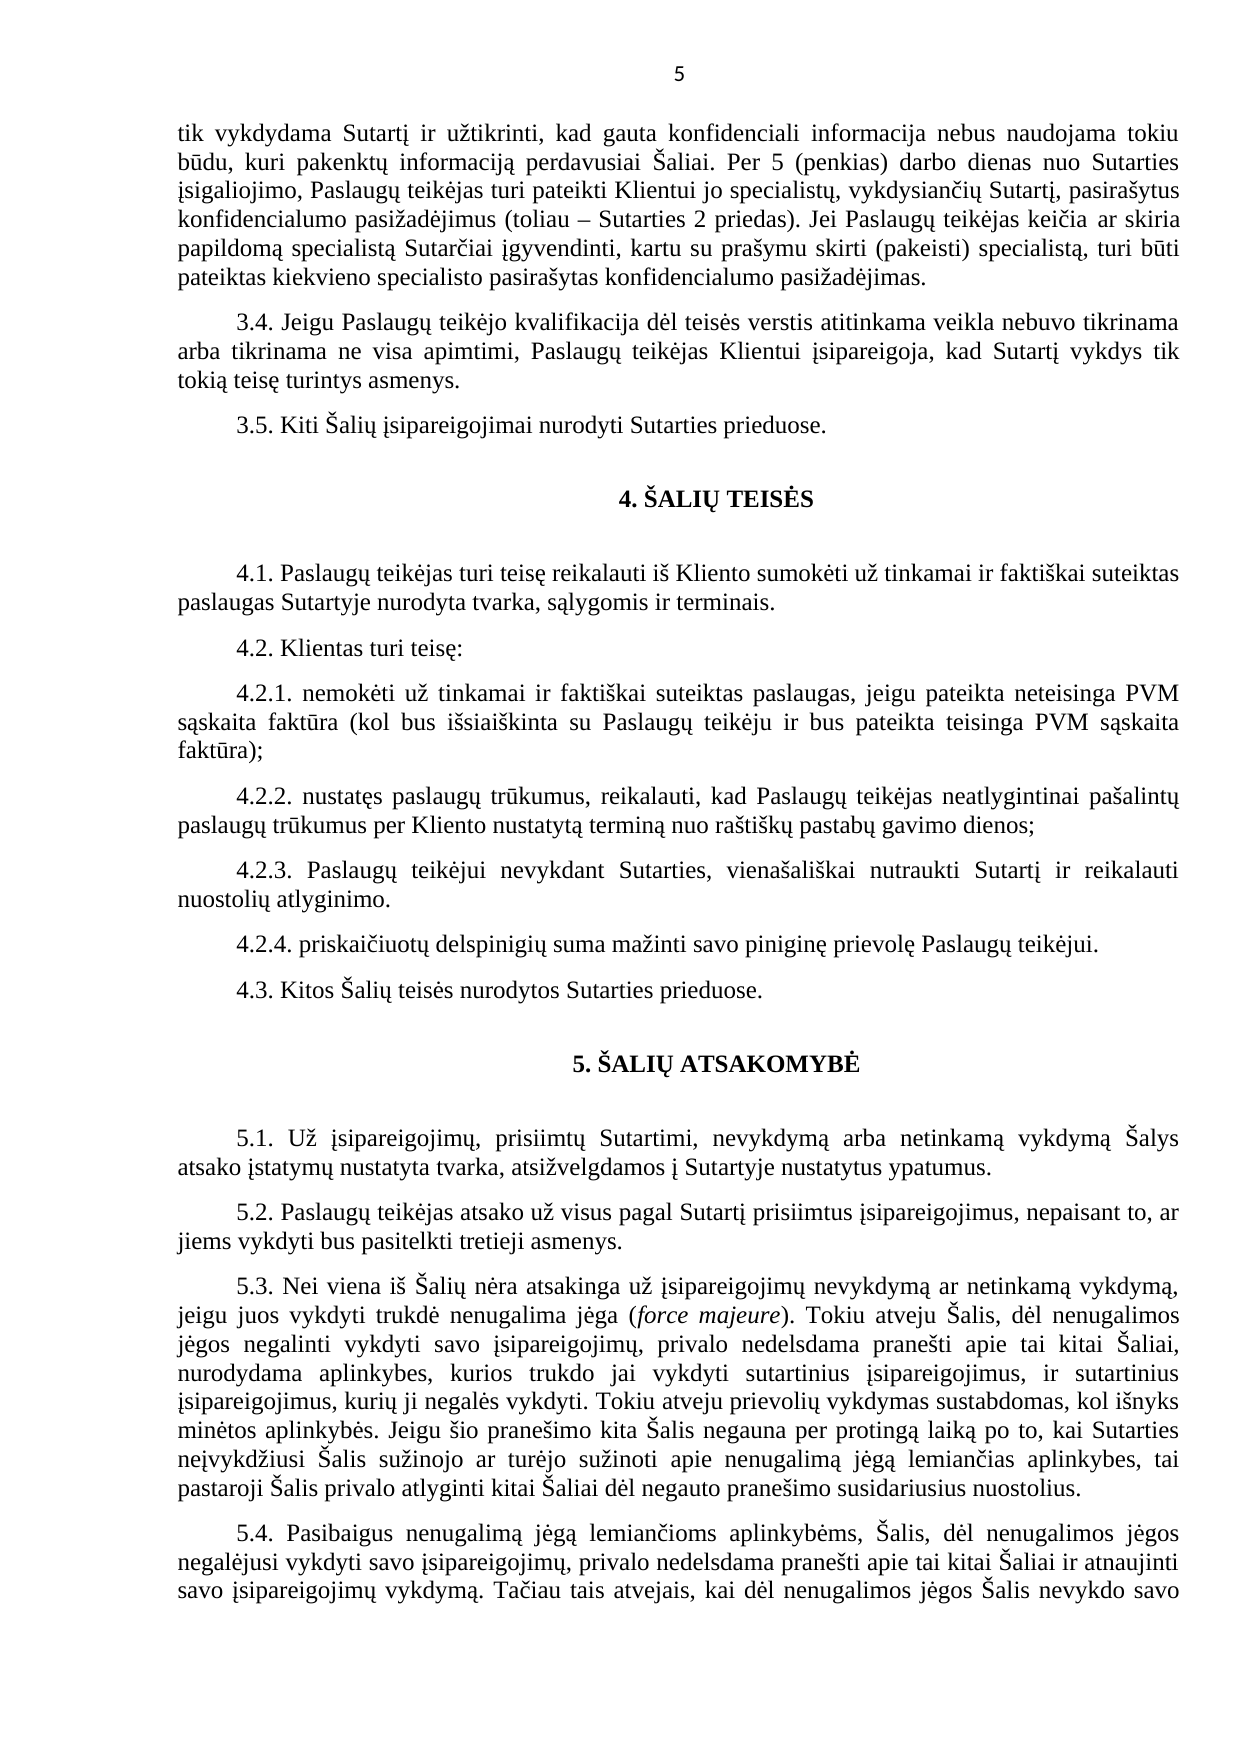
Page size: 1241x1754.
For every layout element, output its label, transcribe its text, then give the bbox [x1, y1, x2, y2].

text 5.2. Paslaugų teikėjas atsako už visus pagal Sutartį prisiimtus įsipareigojimus, nepaisant to, ar jiems vykdyti bus pasitelkti tretieji asmenys. [177, 1197, 1180, 1255]
text 4. ŠALIŲ TEISĖS [252, 484, 1180, 513]
text 3.5. Kiti Šalių įsipareigojimai nurodyti Sutarties prieduose. [177, 410, 1180, 439]
text 4.2.1. nemokėti už tinkamai ir faktiškai suteiktas paslaugas, jeigu pateikta neteisinga PVM sąskaita faktūra (kol bus išsiaiškinta su Paslaugų teikėju ir bus pateikta teisinga PVM sąskaita faktūra); [177, 678, 1180, 764]
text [177, 118, 1180, 291]
text 3.4. Jeigu Paslaugų teikėjo kvalifikacija dėl teisės verstis atitinkama veikla nebuvo tikrinama arba tikrinama ne visa apimtimi, Paslaugų teikėjas Klientui įsipareigoja, kad Sutartį vykdys tik tokią teisę turintys asmenys. [177, 307, 1180, 393]
text 4.1. Paslaugų teikėjas turi teisę reikalauti iš Kliento sumokėti už tinkamai ir faktiškai suteiktas paslaugas Sutartyje nurodyta tvarka, sąlygomis ir terminais. [177, 558, 1180, 616]
text 4.3. Kitos Šalių teisės nurodytos Sutarties prieduose. [177, 975, 1180, 1003]
text 4.2.3. Paslaugų teikėjui nevykdant Sutarties, vienašališkai nutraukti Sutartį ir reikalauti nuostolių atlyginimo. [177, 855, 1180, 913]
text 5.1. Už įsipareigojimų, prisiimtų Sutartimi, nevykdymą arba netinkamą vykdymą Šalys atsako įstatymų nustatyta tvarka, atsižvelgdamos į Sutartyje nustatytus ypatumus. [177, 1123, 1180, 1181]
text 4.2.2. nustatęs paslaugų trūkumus, reikalauti, kad Paslaugų teikėjas neatlygintinai pašalintų paslaugų trūkumus per Kliento nustatytą terminą nuo raštiškų pastabų gavimo dienos; [177, 781, 1180, 838]
text 5. ŠALIŲ ATSAKOMYBĖ [252, 1049, 1180, 1078]
text 4.2.4. priskaičiuotų delspinigių suma mažinti savo piniginę prievolę Paslaugų teikėjui. [177, 929, 1180, 958]
text 4.2. Klientas turi teisę: [177, 633, 1180, 661]
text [177, 1518, 1180, 1604]
text 5.3. Nei viena iš Šalių nėra atsakinga už įsipareigojimų nevykdymą ar netinkamą vykdymą, jeigu juos vykdyti trukdė nenugalima jėga (force majeure). Tokiu atveju Šalis, dėl nenugalimos jėgos negalinti vykdyti savo įsipareigojimų, privalo nedelsdama pranešti apie tai kitai Šaliai, nurodydama aplinkybes, kurios trukdo jai vykdyti sutartinius įsipareigojimus, ir sutartinius įsipareigojimus, kurių ji negalės vykdyti. Tokiu atveju prievolių vykdymas sustabdomas, kol išnyks minėtos aplinkybės. Jeigu šio pranešimo kita Šalis negauna per protingą laiką po to, kai Sutarties neįvykdžiusi Šalis sužinojo ar turėjo sužinoti apie nenugalimą jėgą lemiančias aplinkybes, tai pastaroji Šalis privalo atlyginti kitai Šaliai dėl negauto pranešimo susidariusius nuostolius. [177, 1271, 1180, 1501]
